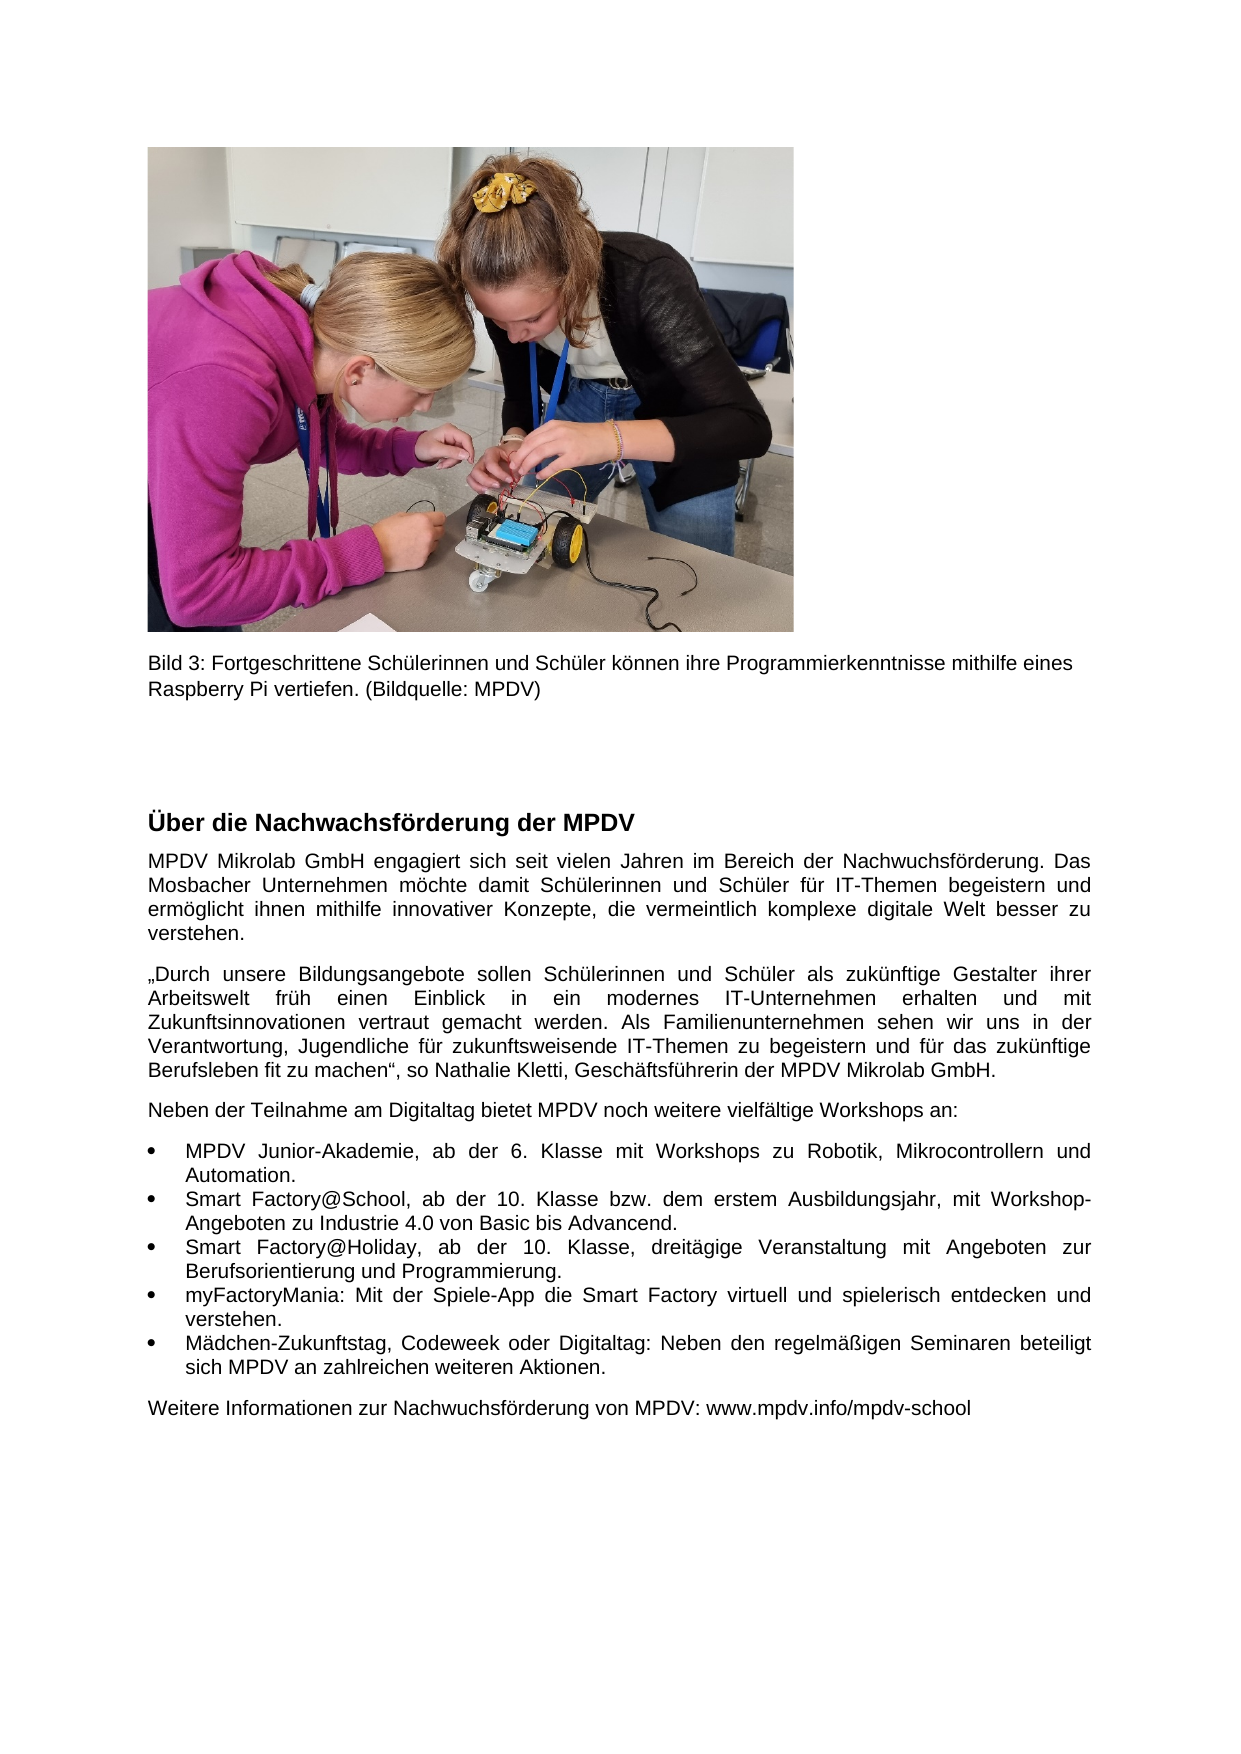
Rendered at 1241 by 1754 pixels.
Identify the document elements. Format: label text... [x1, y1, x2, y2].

text „Durch unsere Bildungsangebote sollen Schülerinnen und Schüler als zukünftige Gestalter ihrer Arbeitswelt früh einen Einblick in ein modernes IT-Unternehmen erhalten und mit Zukunftsinnovationen vertraut gemacht werden. Als Familienunternehmen sehen wir uns in der Verantwortung, Jugendliche für zukunftsweisende IT-Themen zu begeistern und für das zukünftige Berufsleben fit zu machen“, so Nathalie Kletti, Geschäftsführerin der MPDV Mikrolab GmbH. [148, 962, 1093, 1082]
list myFactoryMania: Mit der Spiele-App die Smart Factory virtuell und spielerisch entdecken und verstehen. [148, 1283, 1093, 1331]
list Smart Factory@School, ab der 10. Klasse bzw. dem erstem Ausbildungsjahr, mit Workshop-Angeboten zu Industrie 4.0 von Basic bis Advancend. [148, 1187, 1093, 1235]
text Über die Nachwachsförderung der MPDV [148, 808, 1093, 837]
picture [147, 147, 794, 632]
list MPDV Junior-Akademie, ab der 6. Klasse mit Workshops zu Robotik, Mikrocontrollern und Automation. [148, 1139, 1093, 1187]
text Weitere Informationen zur Nachwuchsförderung von MPDV: www.mpdv.info/mpdv-school [148, 1396, 1093, 1419]
list Smart Factory@Holiday, ab der 10. Klasse, dreitägige Veranstaltung mit Angeboten zur Berufsorientierung und Programmierung. [148, 1235, 1093, 1283]
list Mädchen-Zukunftstag, Codeweek oder Digitaltag: Neben den regelmäßigen Seminaren beteiligt sich MPDV an zahlreichen weiteren Aktionen. [148, 1331, 1093, 1379]
text Neben der Teilnahme am Digitaltag bietet MPDV noch weitere vielfältige Workshops an: [148, 1098, 1093, 1122]
text MPDV Mikrolab GmbH engagiert sich seit vielen Jahren im Bereich der Nachwuchsförderung. Das Mosbacher Unternehmen möchte damit Schülerinnen und Schüler für IT-Themen begeistern und ermöglicht ihnen mithilfe innovativer Konzepte, die vermeintlich komplexe digitale Welt besser zu verstehen. [148, 849, 1093, 945]
text Bild 3: Fortgeschrittene Schülerinnen und Schüler können ihre Programmierkenntnisse mithilfe eines Raspberry Pi vertiefen. (Bildquelle: MPDV) [148, 651, 1093, 701]
